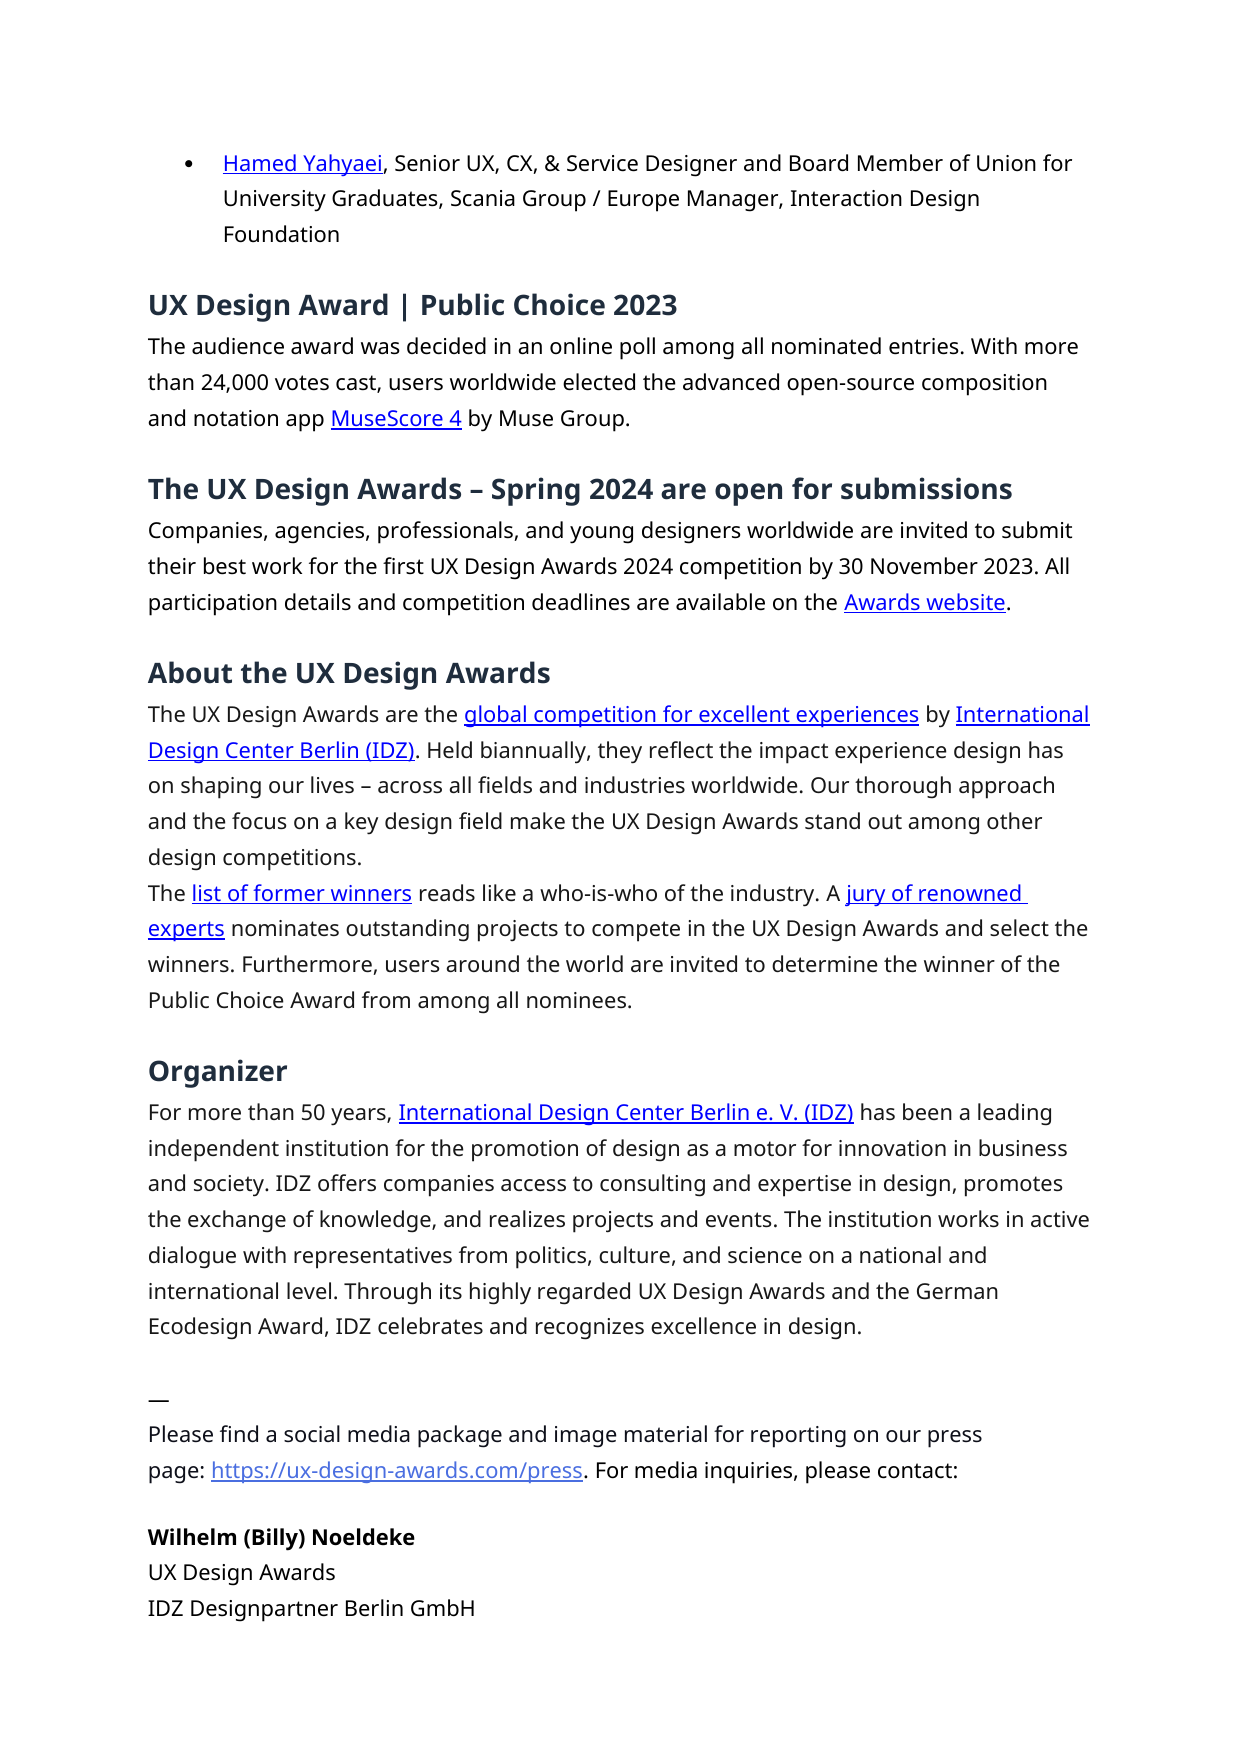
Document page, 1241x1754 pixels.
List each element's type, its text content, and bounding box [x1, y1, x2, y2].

text Companies, agencies, professionals, and young designers worldwide are invited to submit their best work for the first UX Design Awards 2024 competition by 30 November 2023. All participation details and competition deadlines are available on the Awards website. [148, 515, 1093, 616]
text For more than 50 years, International Design Center Berlin e. V. (IDZ) has been a leading independent institution for the promotion of design as a motor for innovation in business and society. IDZ offers companies access to consulting and expertise in design, promotes the exchange of knowledge, and realizes projects and events. The institution works in active dialogue with representatives from politics, culture, and science on a national and international level. Through its highly regarded UX Design Awards and the German Ecodesign Award, IDZ celebrates and recognizes excellence in design. [148, 1097, 1093, 1378]
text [148, 1522, 1093, 1623]
list Hamed Yahyaei, Senior UX, CX, & Service Designer and Board Member of Union for University Graduates, Scania Group / Europe Manager, Interaction Design Foundation [185, 148, 1093, 249]
text The UX Design Awards are the global competition for excellent experiences by International Design Center Berlin (IDZ). Held biannually, they reflect the impact experience design has on shaping our lives – across all fields and industries worldwide. Our thorough approach and the focus on a key design field make the UX Design Awards stand out among other design competitions. [148, 699, 1093, 872]
text The audience award was decided in an online poll among all nominated entries. With more than 24,000 votes cast, users worldwide elected the advanced open-source composition and notation app MuseScore 4 by Muse Group. [148, 331, 1093, 433]
text UX Design Award | Public Choice 2023 [148, 285, 1093, 324]
text The UX Design Awards – Spring 2024 are open for submissions [148, 469, 1093, 507]
text About the UX Design Awards [148, 653, 1093, 691]
text The list of former winners reads like a who-is-who of the industry. A jury of renowned experts nominates outstanding projects to compete in the UX Design Awards and select the winners. Furthermore, users around the world are invited to determine the winner of the Public Choice Award from among all nominees. [148, 877, 1093, 1014]
text — [148, 1384, 1093, 1413]
text Organizer [148, 1051, 1093, 1089]
text Please find a social media package and image material for reporting on our press page: https://ux-design-awards.com/press. For media inquiries, please contact: [148, 1419, 1093, 1485]
